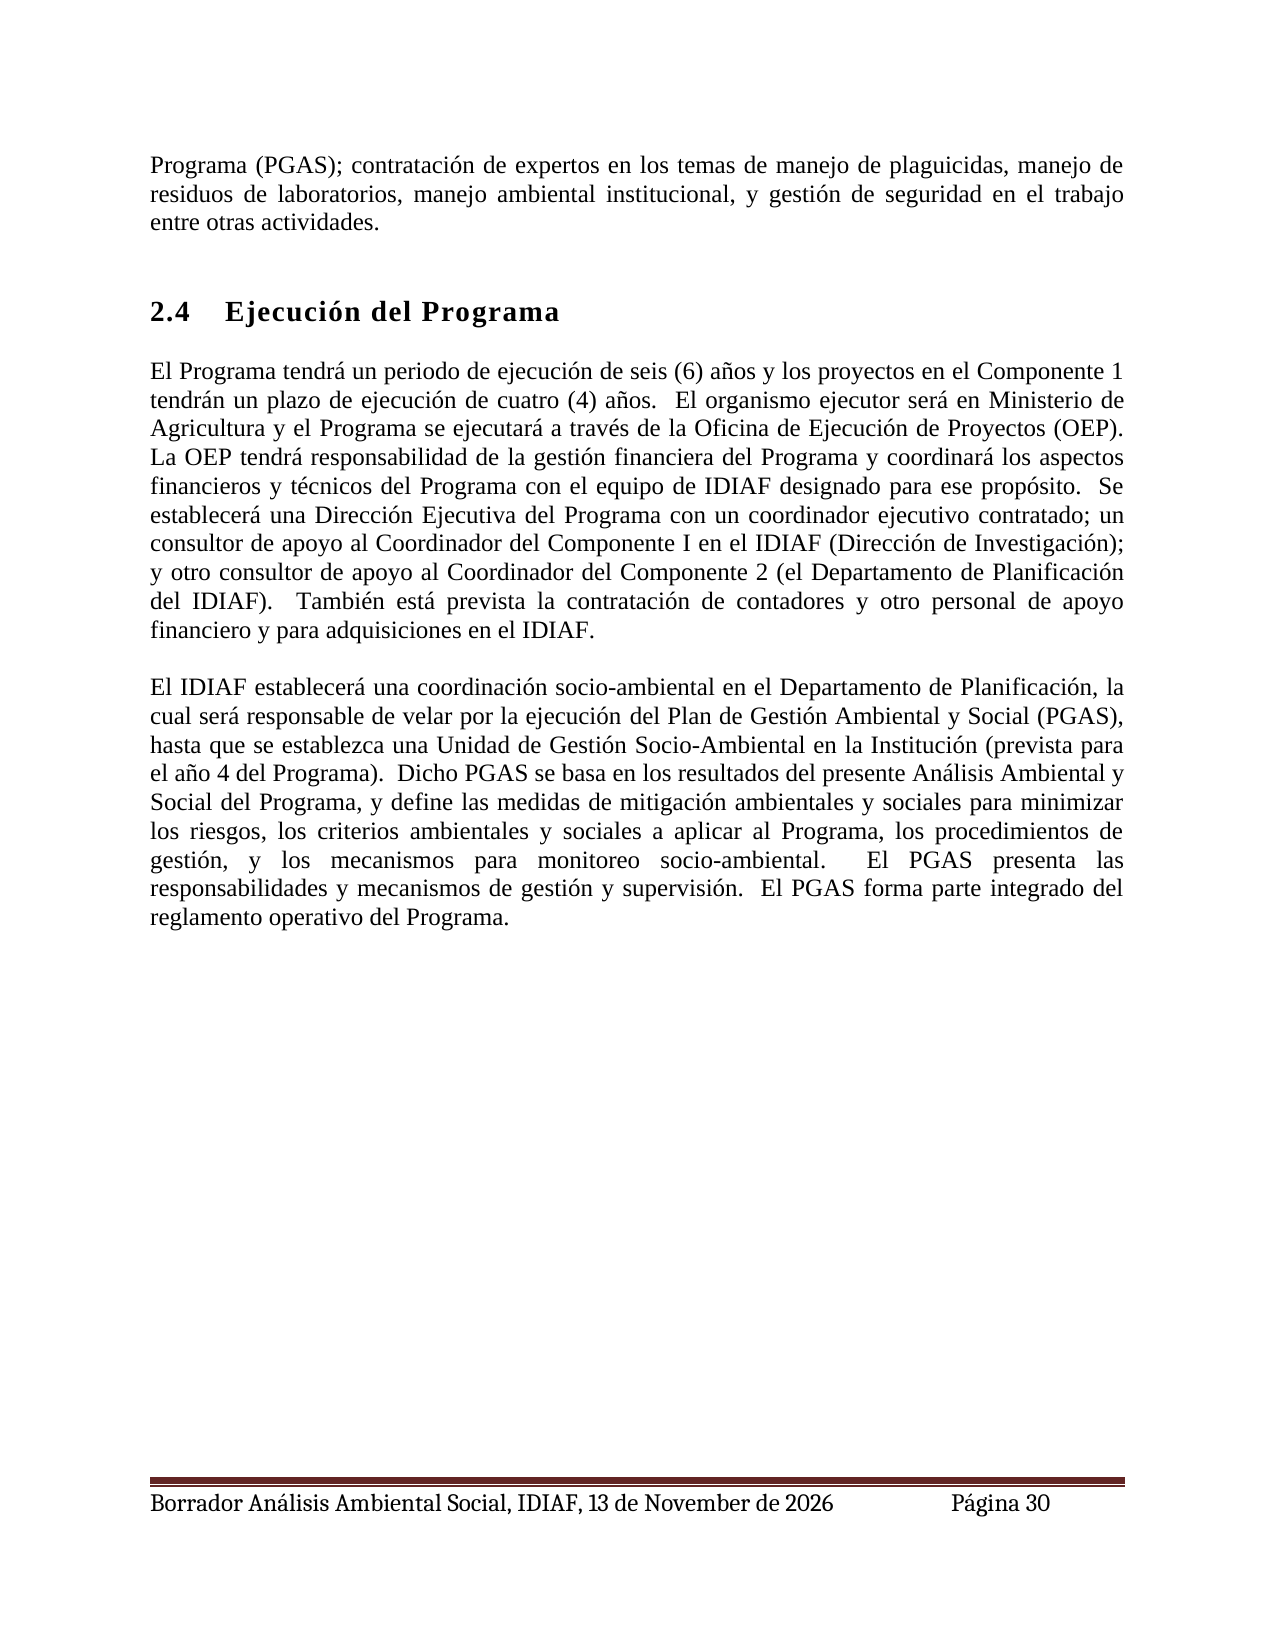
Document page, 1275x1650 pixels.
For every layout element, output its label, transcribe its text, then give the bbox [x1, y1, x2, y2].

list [150, 150, 1125, 236]
text El Programa tendrá un periodo de ejecución de seis (6) años y los proyectos en el Componente 1 tendrán un plazo de ejecución de cuatro (4) años. El organismo ejecutor será en Ministerio de Agricultura y el Programa se ejecutará a través de la Oficina de Ejecución de Proyectos (OEP). La OEP tendrá responsabilidad de la gestión financiera del Programa y coordinará los aspectos financieros y técnicos del Programa con el equipo de IDIAF designado para ese propósito. Se establecerá una Dirección Ejecutiva del Programa con un coordinador ejecutivo contratado; un consultor de apoyo al Coordinador del Componente I en el IDIAF (Dirección de Investigación); y otro consultor de apoyo al Coordinador del Componente 2 (el Departamento de Planificación del IDIAF). También está prevista la contratación de contadores y otro personal de apoyo financiero y para adquisiciones en el IDIAF. [150, 356, 1125, 643]
subtitle 2.4 Ejecución del Programa [150, 294, 1125, 327]
text El IDIAF establecerá una coordinación socio-ambiental en el Departamento de Planificación, la cual será responsable de velar por la ejecución del Plan de Gestión Ambiental y Social (PGAS), hasta que se establezca una Unidad de Gestión Socio-Ambiental en la Institución (prevista para el año 4 del Programa). Dicho PGAS se basa en los resultados del presente Análisis Ambiental y Social del Programa, y define las medidas de mitigación ambientales y sociales para minimizar los riesgos, los criterios ambientales y sociales a aplicar al Programa, los procedimientos de gestión, y los mecanismos para monitoreo socio-ambiental. El PGAS presenta las responsabilidades y mecanismos de gestión y supervisión. El PGAS forma parte integrado del reglamento operativo del Programa. [150, 672, 1125, 931]
